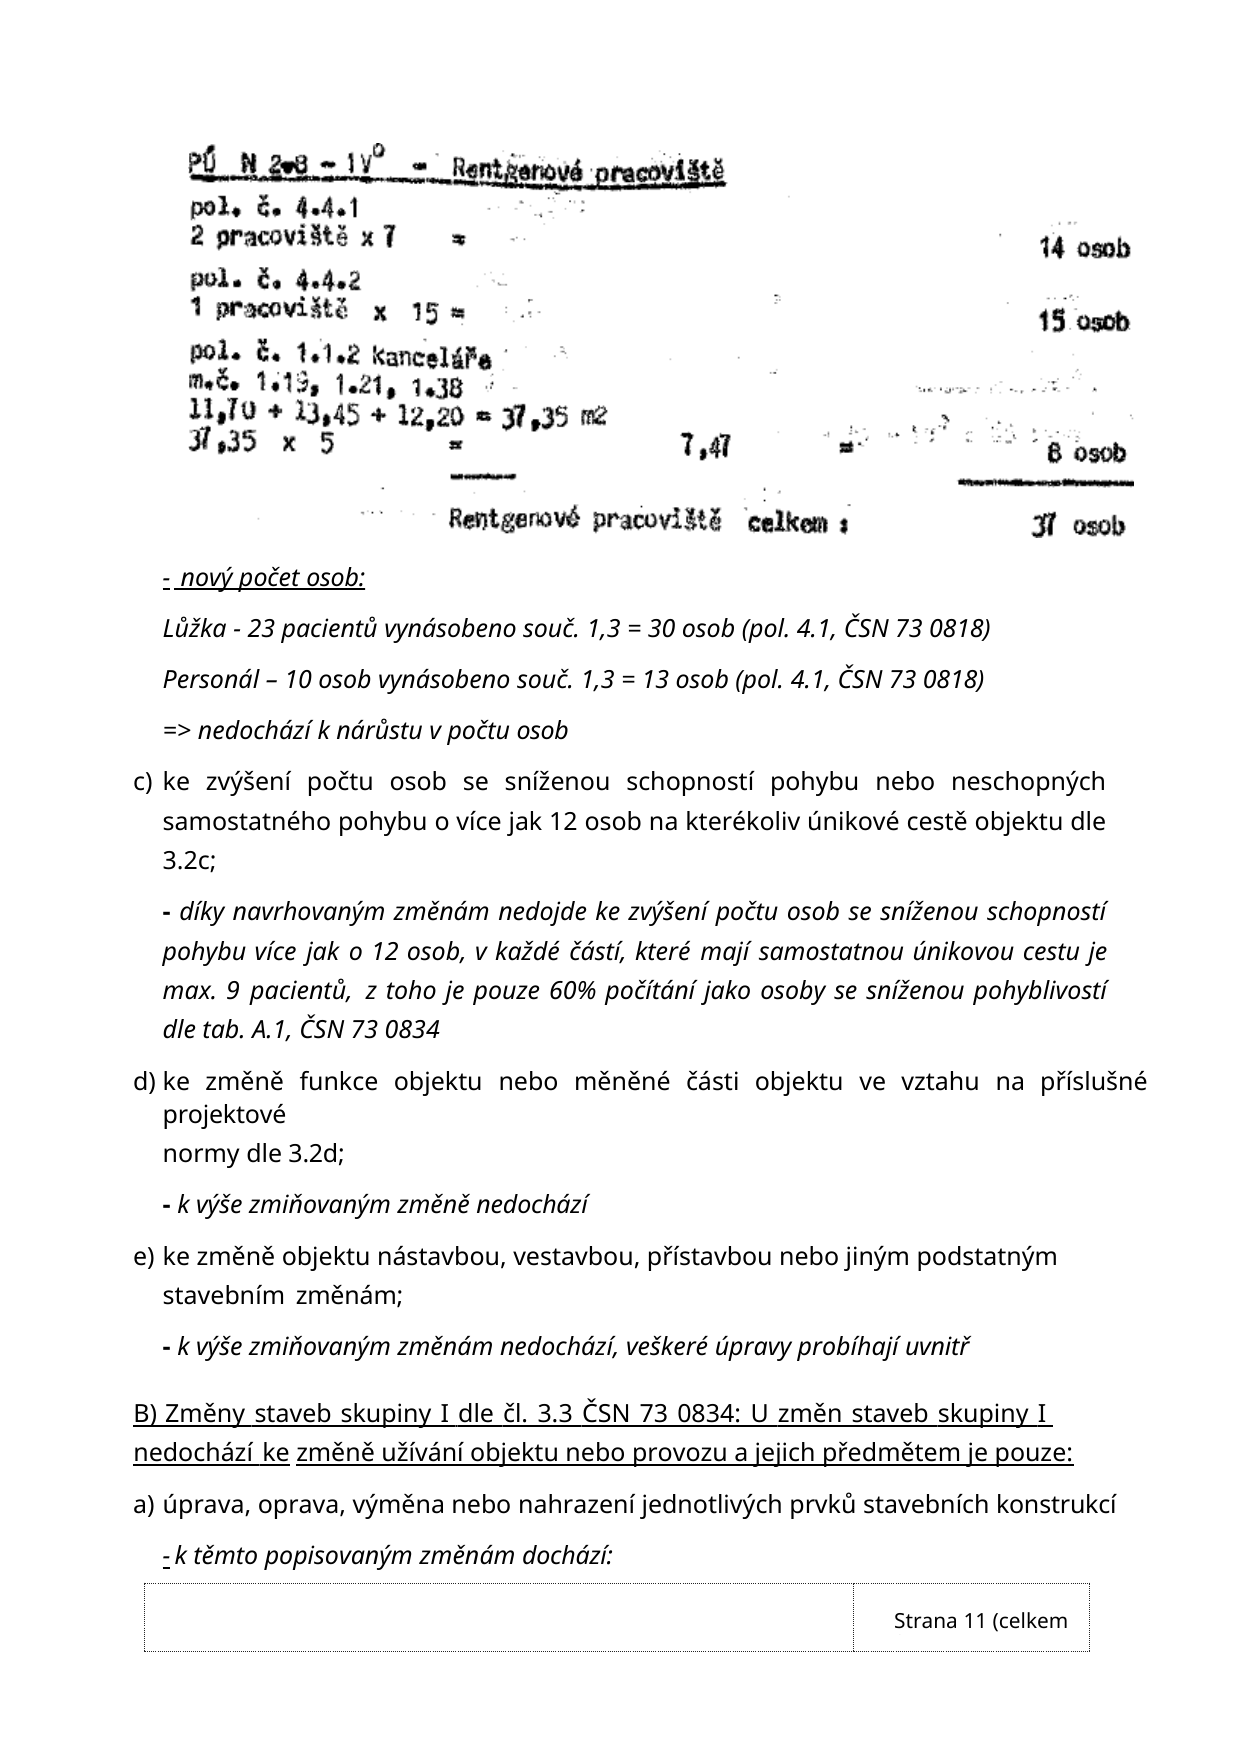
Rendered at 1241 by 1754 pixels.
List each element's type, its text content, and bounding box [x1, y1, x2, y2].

list úprava, oprava, výměna nebo nahrazení jednotlivých prvků stavebních konstrukcí [133, 1487, 1148, 1521]
text - k výše zmiňovaným změnám nedochází, veškeré úpravy probíhají uvnitř [162, 1329, 1148, 1363]
list ke změně objektu nástavbou, vestavbou, přístavbou nebo jiným podstatným stavebním změnám; [133, 1238, 1108, 1311]
list Změny staveb skupiny I dle čl. 3.3 ČSN 73 0834: U změn staveb skupiny I nedochází ke změně užívání objektu nebo provozu a jejich předmětem je pouze: [133, 1396, 1108, 1469]
list k těmto popisovaným změnám dochází: [162, 1538, 1148, 1572]
text - k výše zmiňovaným změně nedochází [162, 1187, 1148, 1221]
text normy dle 3.2d; [162, 1136, 1148, 1170]
list nový počet osob: [162, 559, 1148, 593]
text Personál – 10 osob vynásobeno souč. 1,3 = 13 osob (pol. 4.1, ČSN 73 0818) [162, 662, 1148, 696]
text => nedochází k nárůstu v počtu osob [162, 713, 1148, 747]
text - díky navrhovaným změnám nedojde ke zvýšení počtu osob se sníženou schopností pohybu více jak o 12 osob, v každé částí, které mají samostatnou únikovou cestu je max. 9 pacientů, z toho je pouze 60% počítání jako osoby se sníženou pohyblivostí dle tab. A.1, ČSN 73 0834 [162, 894, 1108, 1046]
list ke zvýšení počtu osob se sníženou schopností pohybu nebo neschopných samostatného pohybu o více jak 12 osob na kterékoliv únikové cestě objektu dle 3.2c; [133, 764, 1107, 876]
list ke změně funkce objektu nebo měněné části objektu ve vztahu na příslušné projektové [133, 1063, 1148, 1131]
picture [188, 143, 1134, 538]
text Lůžka - 23 pacientů vynásobeno souč. 1,3 = 30 osob (pol. 4.1, ČSN 73 0818) [162, 611, 1148, 644]
